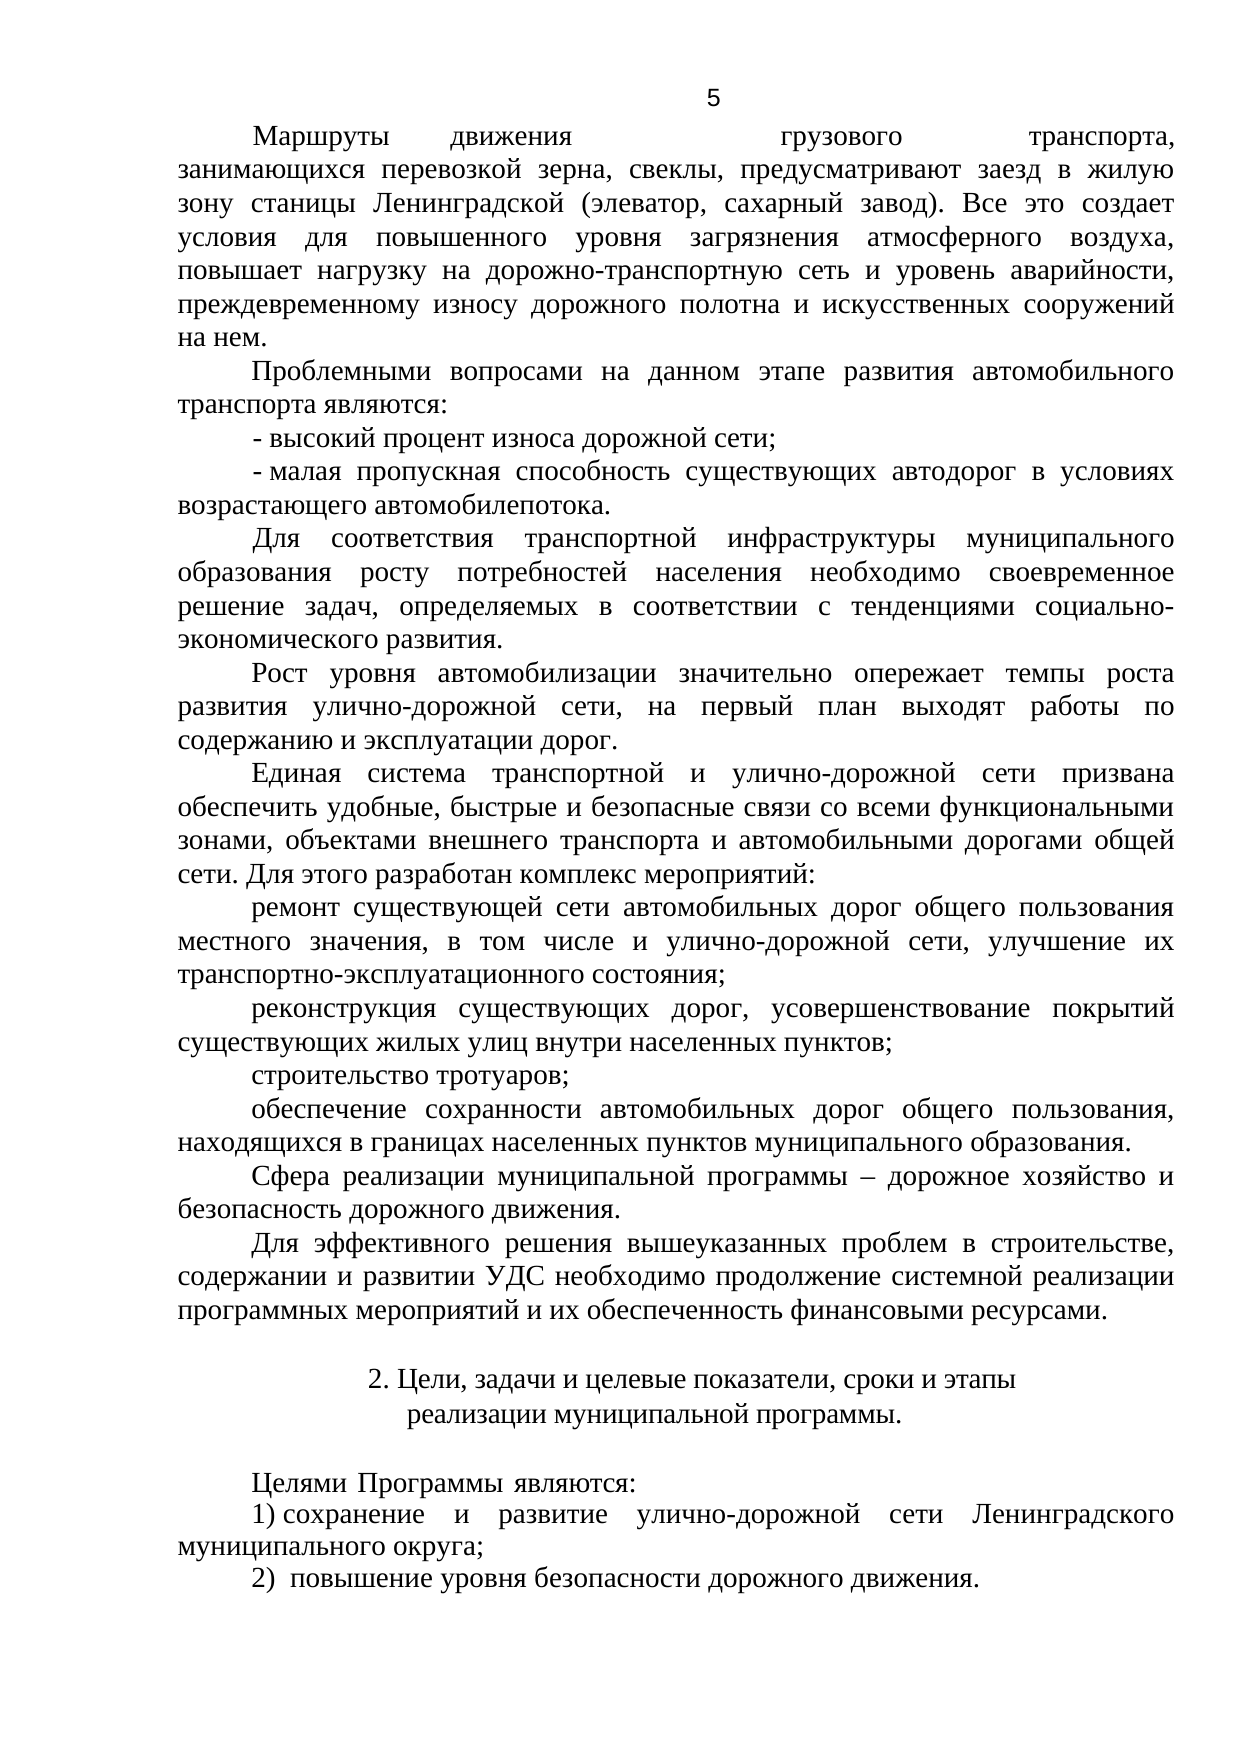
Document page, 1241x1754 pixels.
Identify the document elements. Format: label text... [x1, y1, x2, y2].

text ремонт существующей сети автомобильных дорог общего пользования местного значения, в том числе и улично-дорожной сети, улучшение их транспортно-эксплуатационного состояния; [177, 889, 1175, 990]
text строительство тротуаров; [177, 1057, 1175, 1091]
text обеспечение сохранности автомобильных дорог общего пользования, находящихся в границах населенных пунктов муниципального образования. [177, 1091, 1175, 1158]
text 2. Цели, задачи и целевые показатели, сроки и этапы реализации муниципальной программы. [177, 1361, 1131, 1429]
text 2) повышение уровня безопасности дорожного движения. [177, 1562, 1175, 1594]
text Сфера реализации муниципальной программы – дорожное хозяйство и безопасность дорожного движения. [177, 1158, 1175, 1225]
text 1) сохранение и развитие улично-дорожной сети Ленинградского муниципального округа; [177, 1498, 1175, 1562]
text Проблемными вопросами на данном этапе развития автомобильного транспорта являются: [177, 353, 1175, 420]
text Единая система транспортной и улично-дорожной сети призвана обеспечить удобные, быстрые и безопасные связи со всеми функциональными зонами, объектами внешнего транспорта и автомобильными дорогами общей сети. Для этого разработан комплекс мероприятий: [177, 755, 1175, 889]
text - высокий процент износа дорожной сети; [177, 420, 1175, 453]
text - малая пропускная способность существующих автодорог в условиях возрастающего автомобилепотока. [177, 453, 1175, 521]
text Для соответствия транспортной инфраструктуры муниципального образования росту потребностей населения необходимо своевременное решение задач, определяемых в соответствии с тенденциями социально-экономического развития. [177, 521, 1175, 655]
text реконструкция существующих дорог, усовершенствование покрытий существующих жилых улиц внутри населенных пунктов; [177, 990, 1175, 1057]
text Маршруты движения грузового транспорта, занимающихся перевозкой зерна, свеклы, предусматривают заезд в жилую зону станицы Ленинградской (элеватор, сахарный завод). Все это создает условия для повышенного уровня загрязнения атмосферного воздуха, повышает нагрузку на дорожно-транспортную сеть и уровень аварийности, преждевременному износу дорожного полотна и искусственных сооружений на нем. [177, 118, 1175, 353]
text Для эффективного решения вышеуказанных проблем в строительстве, содержании и развитии УДС необходимо продолжение системной реализации программных мероприятий и их обеспеченность финансовыми ресурсами. [177, 1225, 1175, 1326]
text Рост уровня автомобилизации значительно опережает темпы роста развития улично-дорожной сети, на первый план выходят работы по содержанию и эксплуатации дорог. [177, 655, 1175, 755]
text Целями Программы являются: [251, 1465, 1175, 1498]
